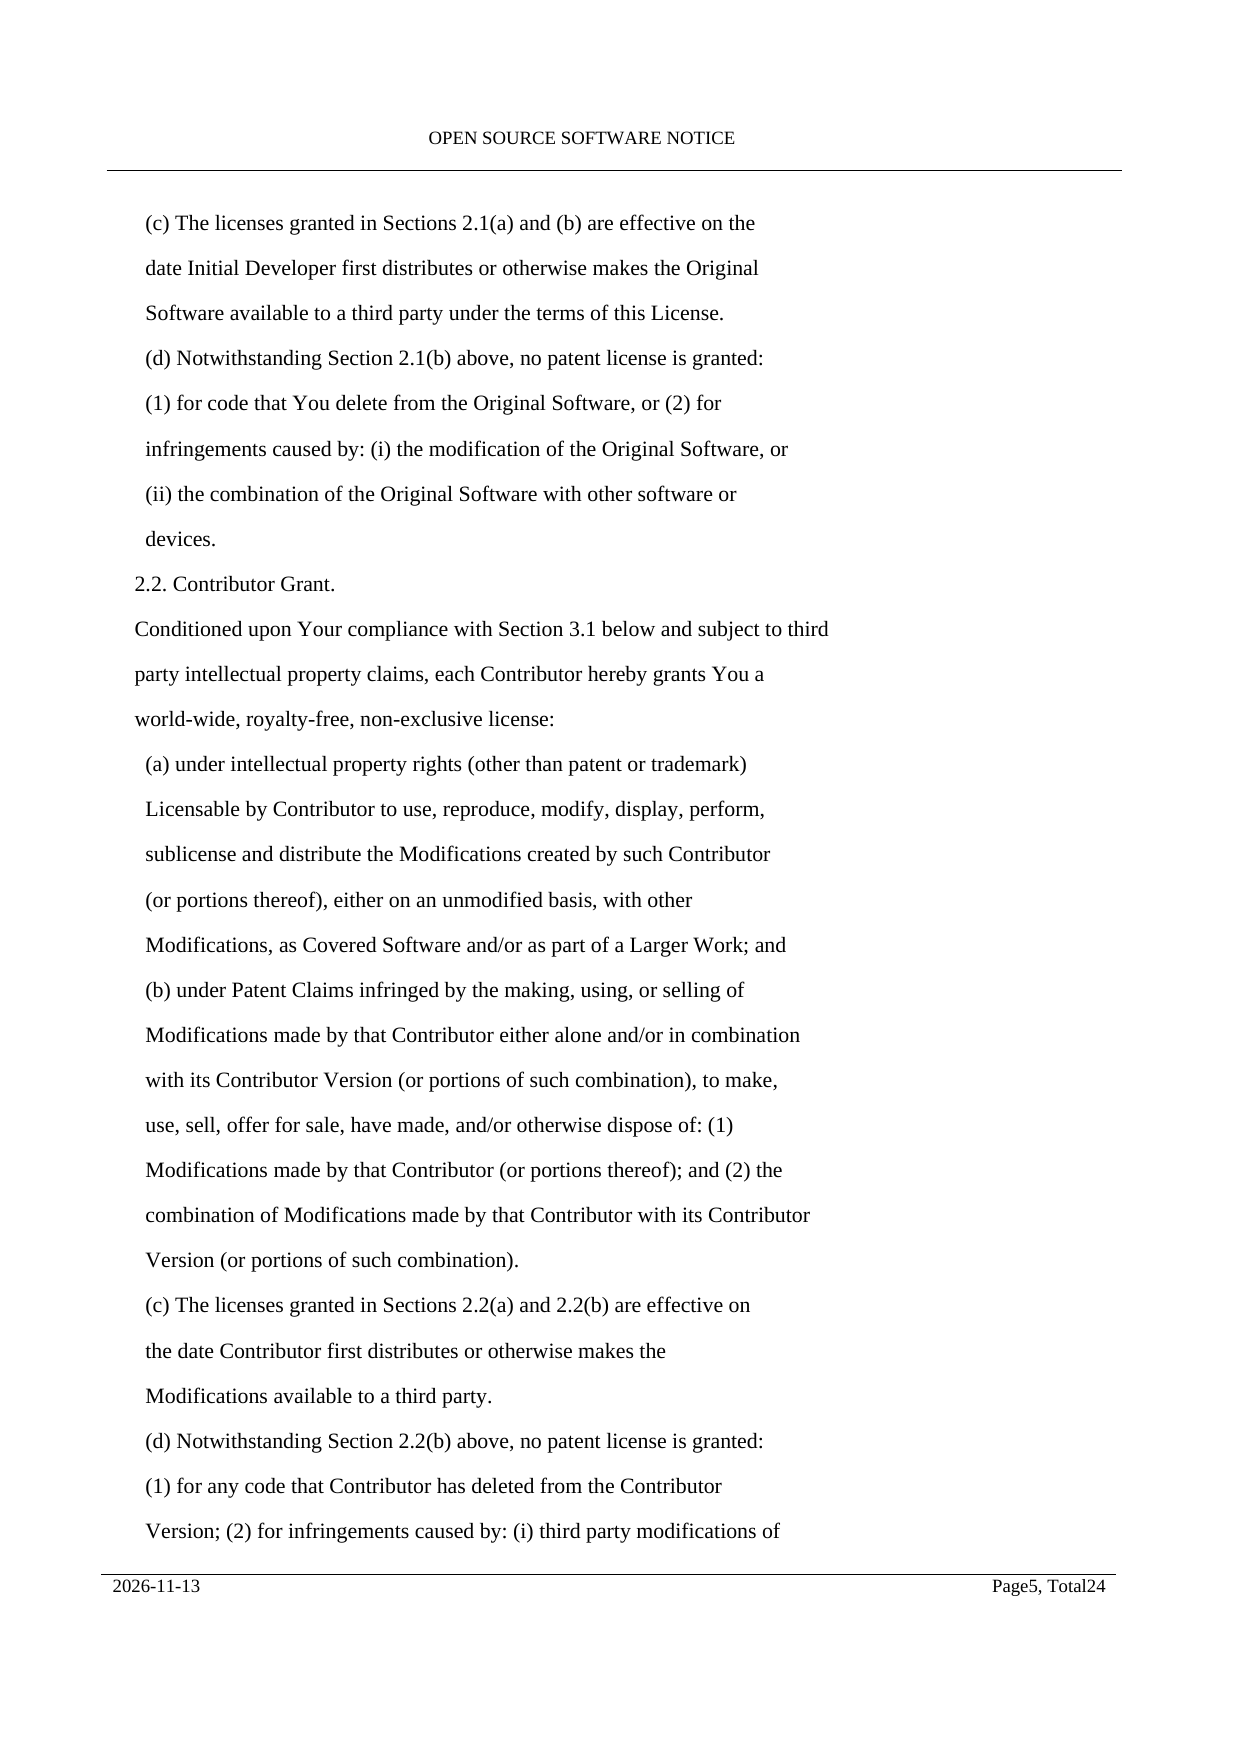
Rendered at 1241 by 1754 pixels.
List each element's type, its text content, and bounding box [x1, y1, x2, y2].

text sublicense and distribute the Modifications created by such Contributor [112, 838, 1128, 870]
text party intellectual property claims, each Contributor hereby grants You a [112, 657, 1128, 690]
text Modifications made by that Contributor (or portions thereof); and (2) the [112, 1153, 1128, 1186]
text (c) The licenses granted in Sections 2.1(a) and (b) are effective on the [112, 206, 1128, 239]
text (b) under Patent Claims infringed by the making, using, or selling of [112, 973, 1128, 1006]
text devices. [112, 522, 1128, 554]
text (1) for any code that Contributor has deleted from the Contributor [112, 1469, 1128, 1502]
text date Initial Developer first distributes or otherwise makes the Original [112, 251, 1128, 284]
text Conditioned upon Your compliance with Section 3.1 below and subject to third [112, 612, 1128, 645]
text (a) under intellectual property rights (other than patent or trademark) [112, 748, 1128, 780]
text (d) Notwithstanding Section 2.1(b) above, no patent license is granted: [112, 342, 1128, 374]
text (c) The licenses granted in Sections 2.2(a) and 2.2(b) are effective on [112, 1289, 1128, 1321]
text the date Contributor first distributes or otherwise makes the [112, 1334, 1128, 1366]
text Modifications available to a third party. [112, 1379, 1128, 1412]
text Version (or portions of such combination). [112, 1244, 1128, 1276]
text Modifications made by that Contributor either alone and/or in combination [112, 1018, 1128, 1051]
text use, sell, offer for sale, have made, and/or otherwise dispose of: (1) [112, 1108, 1128, 1141]
text (or portions thereof), either on an unmodified basis, with other [112, 883, 1128, 915]
text 2.2. Contributor Grant. [112, 567, 1128, 600]
text (d) Notwithstanding Section 2.2(b) above, no patent license is granted: [112, 1424, 1128, 1457]
text Version; (2) for infringements caused by: (i) third party modifications of [112, 1514, 1128, 1547]
text Software available to a third party under the terms of this License. [112, 297, 1128, 329]
text with its Contributor Version (or portions of such combination), to make, [112, 1063, 1128, 1096]
text (1) for code that You delete from the Original Software, or (2) for [112, 387, 1128, 419]
text (ii) the combination of the Original Software with other software or [112, 477, 1128, 509]
text infringements caused by: (i) the modification of the Original Software, or [112, 432, 1128, 464]
text Modifications, as Covered Software and/or as part of a Larger Work; and [112, 928, 1128, 961]
text world-wide, royalty-free, non-exclusive license: [112, 702, 1128, 735]
text combination of Modifications made by that Contributor with its Contributor [112, 1199, 1128, 1231]
text Licensable by Contributor to use, reproduce, modify, display, perform, [112, 793, 1128, 825]
